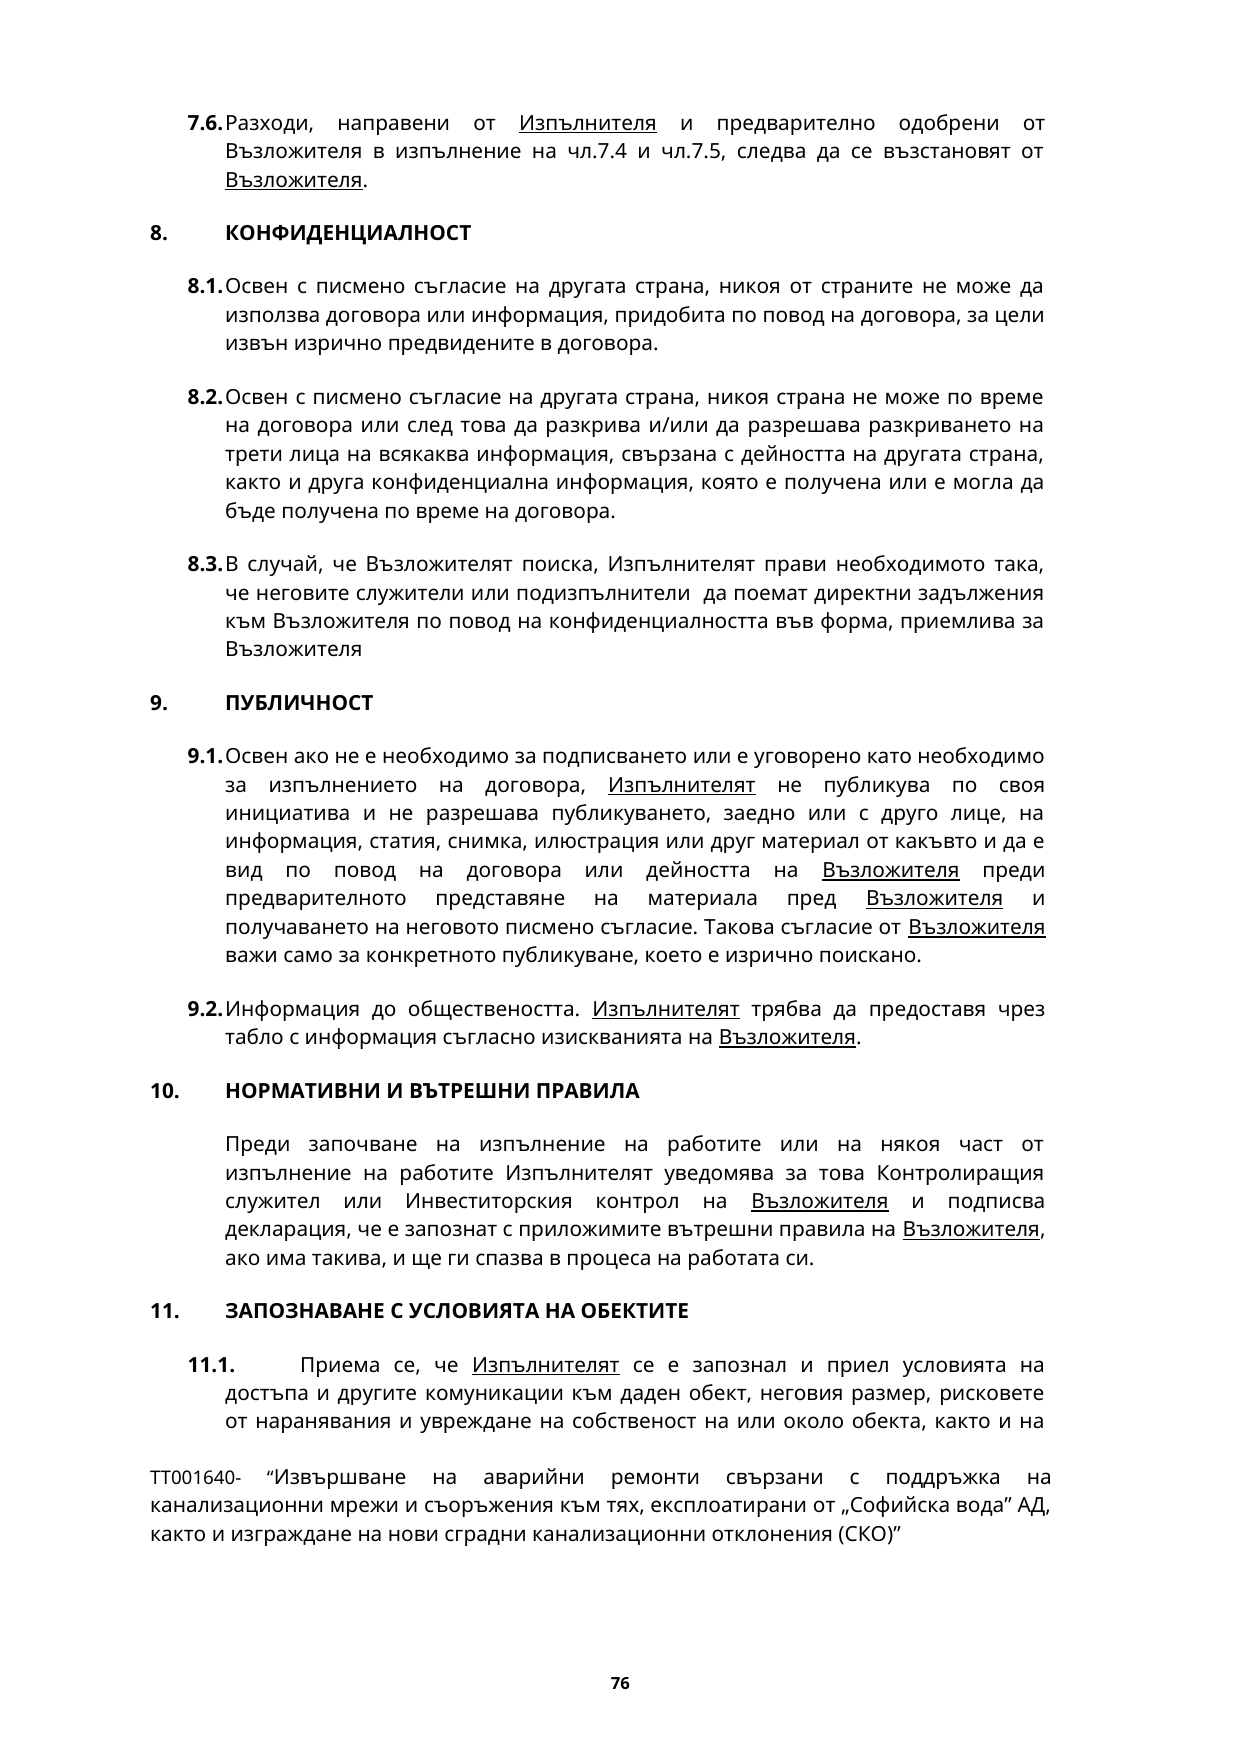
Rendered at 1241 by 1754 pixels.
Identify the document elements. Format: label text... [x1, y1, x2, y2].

list Освен с писмено съгласие на другата страна, никоя от страните не може да използва договора или информация, придобита по повод на договора, за цели извън изрично предвидените в договора. [187, 272, 1045, 357]
list Разходи, направени от Изпълнителя и предварително одобрени от Възложителя в изпълнение на чл.7.4 и чл.7.5, следва да се възстановят от Възложителя. [187, 108, 1045, 193]
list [187, 1350, 1045, 1435]
list ЗАПОЗНАВАНЕ С УСЛОВИЯТА НА ОБЕКТИТЕ [150, 1296, 1045, 1325]
text Преди започване на изпълнение на работите или на някоя част от изпълнение на работите Изпълнителят уведомява за това Контролиращия служител или Инвеститорския контрол на Възложителя и подписва декларация, че е запознат с приложимите вътрешни правила на Възложителя, ако има такива, и ще ги спазва в процеса на работата си. [225, 1129, 1045, 1271]
list КОНФИДЕНЦИАЛНОСТ [150, 218, 1045, 247]
list Освен ако не е необходимо за подписването или е уговорено като необходимо за изпълнението на договора, Изпълнителят не публикува по своя инициатива и не разрешава публикуването, заедно или с друго лице, на информация, статия, снимка, илюстрация или друг материал от какъвто и да е вид по повод на договора или дейността на Възложителя преди предварителното представяне на материала пред Възложителя и получаването на неговото писмено съгласие. Такова съгласие от Възложителя важи само за конкретното публикуване, което е изрично поискано. [187, 741, 1045, 969]
list Освен с писмено съгласие на другата страна, никоя страна не може по време на договора или след това да разкрива и/или да разрешава разкриването на трети лица на всякаква информация, свързана с дейността на другата страна, както и друга конфиденциална информация, която е получена или е могла да бъде получена по време на договора. [187, 382, 1045, 524]
list Информация до обществеността. Изпълнителят трябва да предоставя чрез табло с информация съгласно изискванията на Възложителя. [187, 994, 1045, 1051]
list ПУБЛИЧНОСТ [150, 688, 1045, 716]
list НОРМАТИВНИ И ВЪТРЕШНИ ПРАВИЛА [150, 1076, 1045, 1104]
list В случай, че Възложителят поиска, Изпълнителят прави необходимото така, че неговите служители или подизпълнители да поемат директни задължения към Възложителя по повод на конфиденциалността във форма, приемлива за Възложителя [187, 549, 1045, 663]
